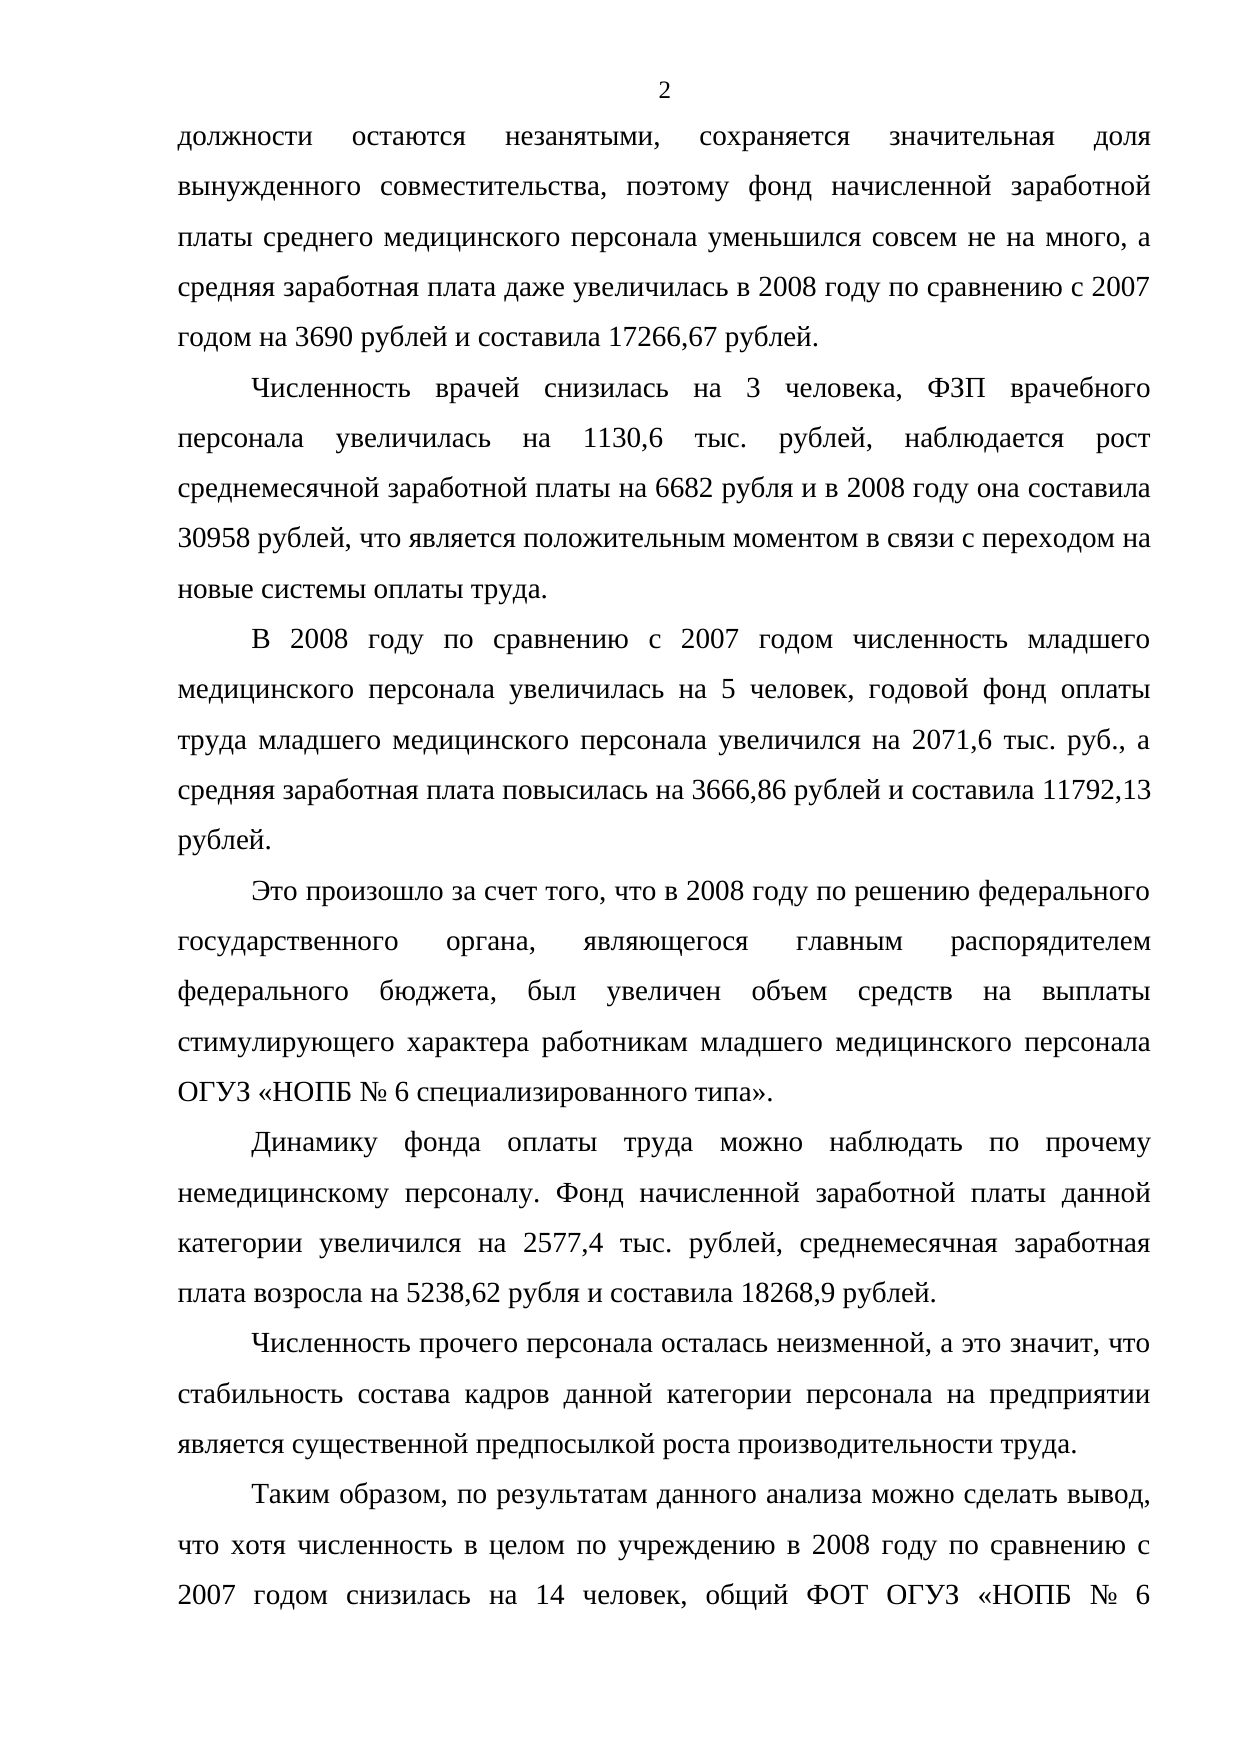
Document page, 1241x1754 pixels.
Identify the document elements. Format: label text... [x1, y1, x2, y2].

text Динамику фонда оплаты труда можно наблюдать по прочему немедицинскому персоналу. Фонд начисленной заработной платы данной категории увеличился на 2577,4 тыс. рублей, среднемесячная заработная плата возросла на 5238,62 рубля и составила 18268,9 рублей. [177, 1124, 1152, 1309]
text Численность прочего персонала осталась неизменной, а это значит, что стабильность состава кадров данной категории персонала на предприятии является существенной предпосылкой роста производительности труда. [177, 1326, 1152, 1460]
text Это произошло за счет того, что в 2008 году по решению федерального государственного органа, являющегося главным распорядителем федерального бюджета, был увеличен объем средств на выплаты стимулирующего характера работникам младшего медицинского персонала ОГУЗ «НОПБ № 6 специализированного типа». [177, 873, 1152, 1108]
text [177, 1477, 1152, 1611]
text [177, 118, 1152, 353]
text Численность врачей снизилась на 3 человека, ФЗП врачебного персонала увеличилась на 1130,6 тыс. рублей, наблюдается рост среднемесячной заработной платы на 6682 рубля и в 2008 году она составила 30958 рублей, что является положительным моментом в связи с переходом на новые системы оплаты труда. [177, 370, 1152, 604]
text В 2008 году по сравнению с 2007 годом численность младшего медицинского персонала увеличилась на 5 человек, годовой фонд оплаты труда младшего медицинского персонала увеличился на 2071,6 тыс. руб., а средняя заработная плата повысилась на 3666,86 рублей и составила 11792,13 рублей. [177, 621, 1152, 856]
